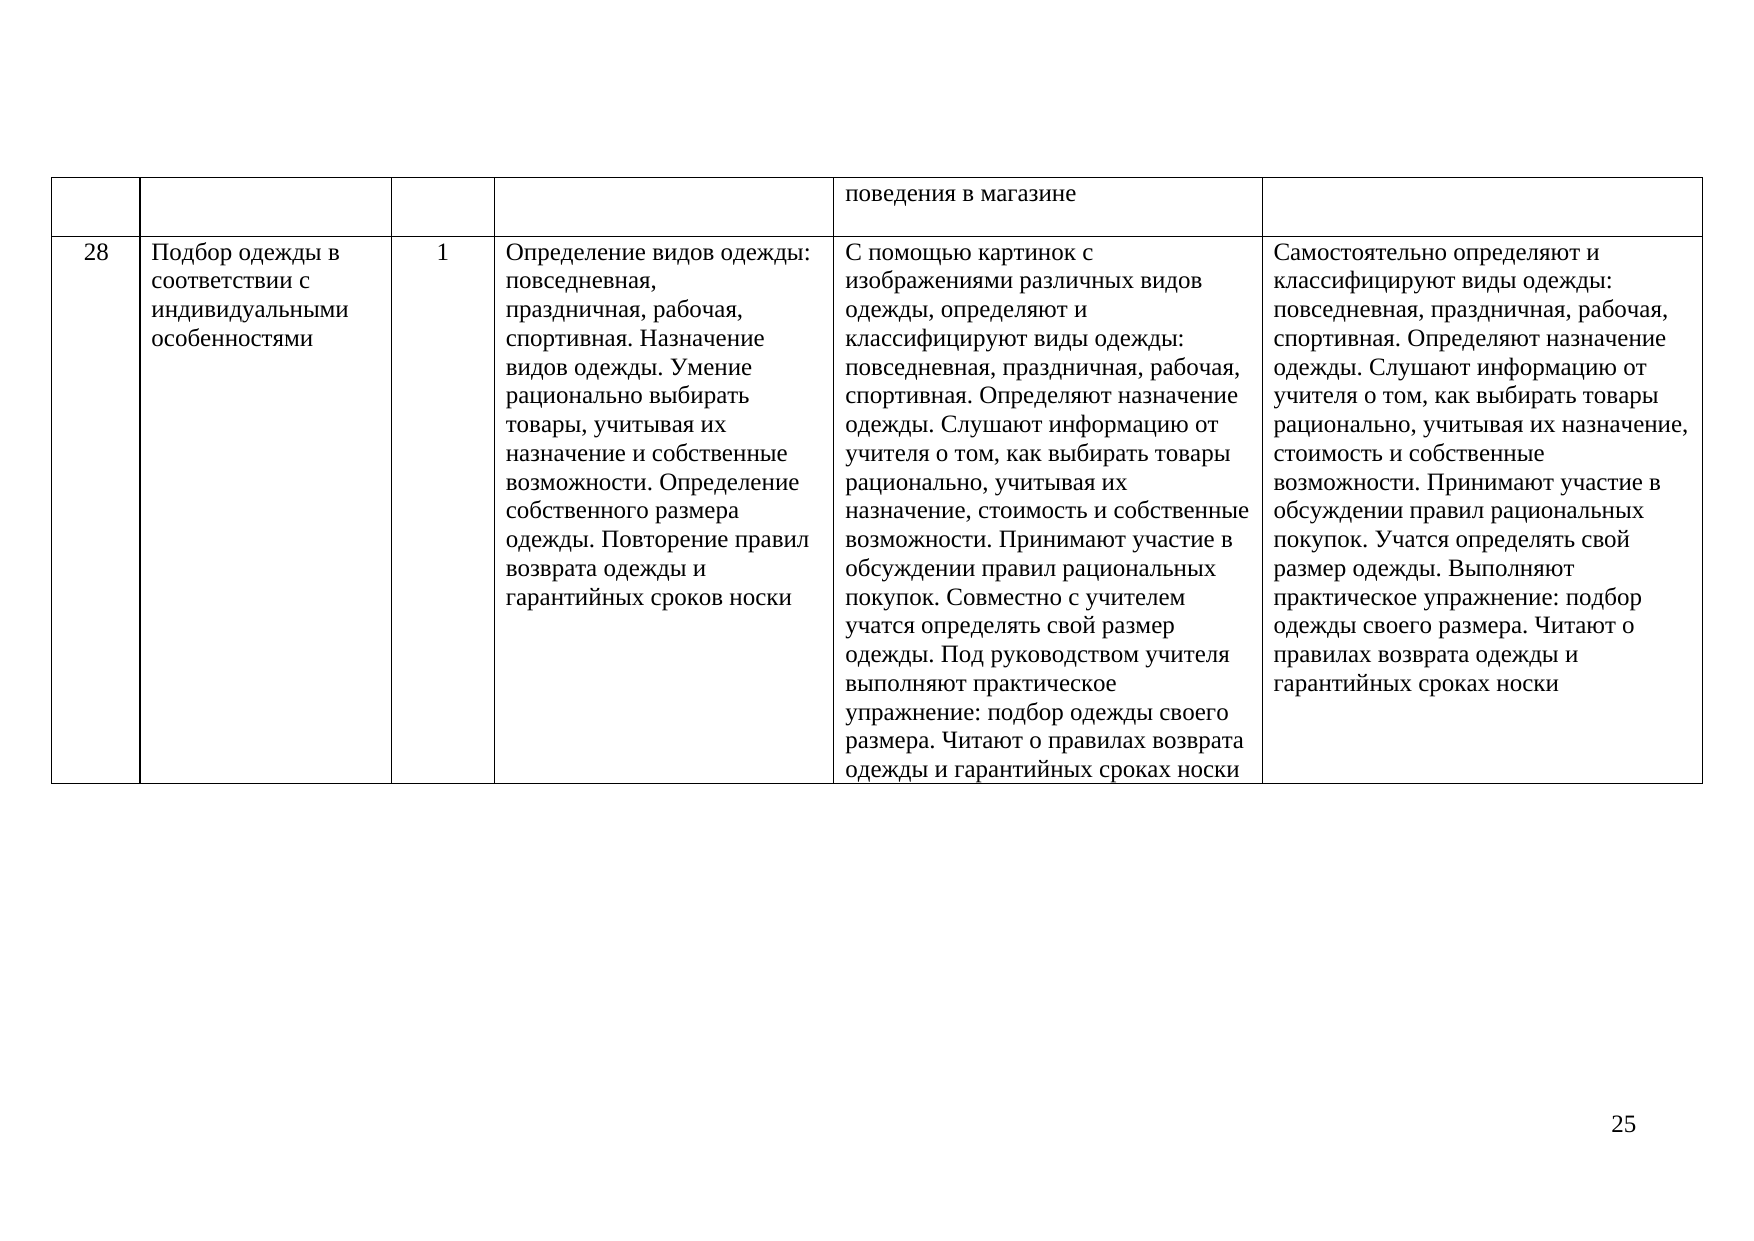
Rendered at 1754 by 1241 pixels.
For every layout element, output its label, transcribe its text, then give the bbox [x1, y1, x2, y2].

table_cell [495, 178, 833, 236]
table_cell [141, 178, 391, 236]
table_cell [834, 178, 1262, 236]
table_cell 1 [392, 237, 494, 783]
table_cell Определение видов одежды: повседневная, праздничная, рабочая, спортивная. Назначение видов одежды. Умение рационально выбирать товары, учитывая их назначение и собственные возможности. Определение собственного размера одежды. Повторение правил возврата одежды и гарантийных сроков носки [495, 237, 833, 783]
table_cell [1263, 178, 1702, 236]
table_cell С помощью картинок с изображениями различных видов одежды, определяют и классифицируют виды одежды: повседневная, праздничная, рабочая, спортивная. Определяют назначение одежды. Слушают информацию от учителя о том, как выбирать товары рационально, учитывая их назначение, стоимость и собственные возможности. Принимают участие в обсуждении правил рациональных покупок. Совместно с учителем учатся определять свой размер одежды. Под руководством учителя выполняют практическое упражнение: подбор одежды своего размера. Читают о правилах возврата одежды и гарантийных сроках носки [834, 237, 1262, 783]
table_cell 1 [392, 178, 494, 236]
table_cell Подбор одежды в соответствии с индивидуальными особенностями [141, 237, 391, 783]
table_cell Самостоятельно определяют и классифицируют виды одежды: повседневная, праздничная, рабочая, спортивная. Определяют назначение одежды. Слушают информацию от учителя о том, как выбирать товары рационально, учитывая их назначение, стоимость и собственные возможности. Принимают участие в обсуждении правил рациональных покупок. Учатся определять свой размер одежды. Выполняют практическое упражнение: подбор одежды своего размера. Читают о правилах возврата одежды и гарантийных сроках носки [1263, 237, 1702, 783]
table_cell 27 [52, 178, 139, 236]
table_cell 28 [52, 237, 139, 783]
